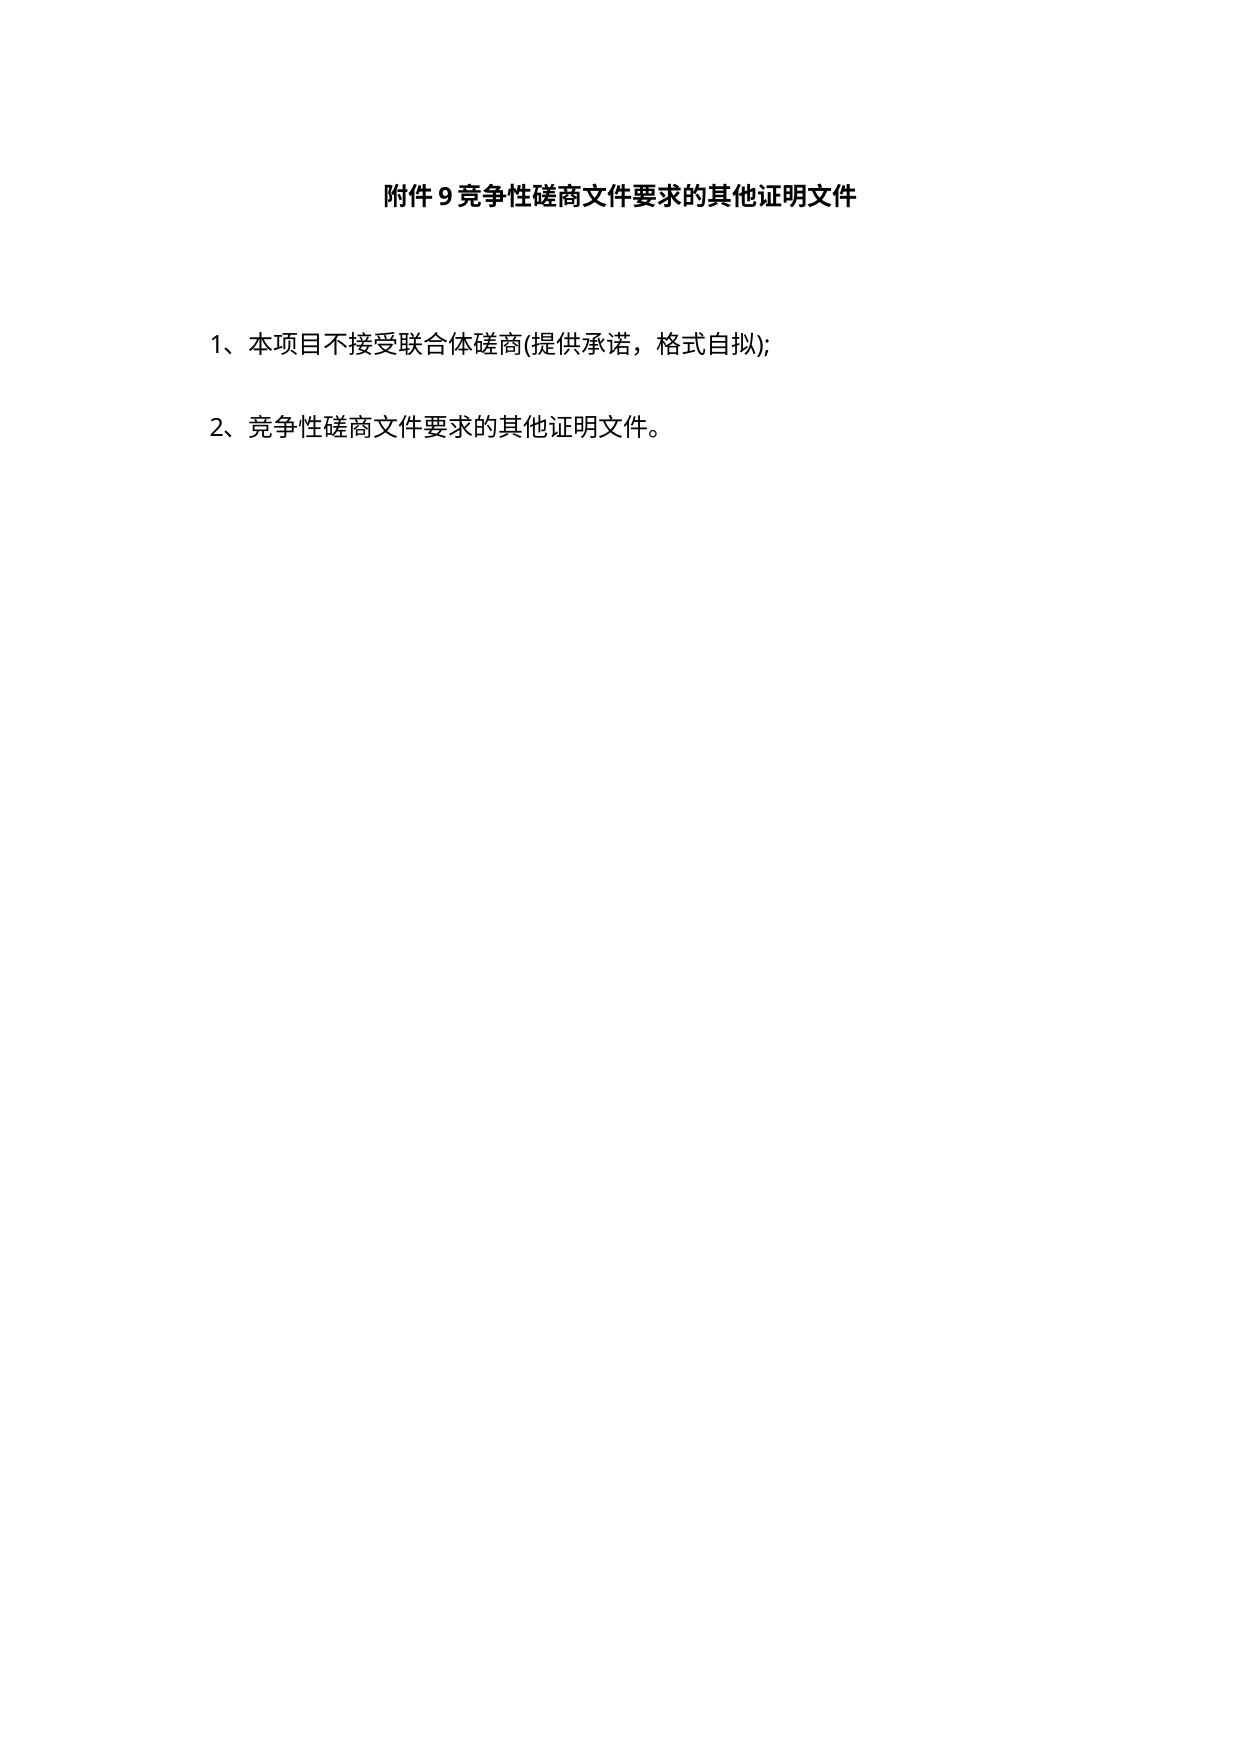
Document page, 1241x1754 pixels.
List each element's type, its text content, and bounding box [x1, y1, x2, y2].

list 本项目不接受联合体磋商(提供承诺，格式自拟); [209, 310, 1053, 375]
subtitle 附件9竞争性磋商文件要求的其他证明文件 [187, 162, 1053, 227]
list 2、竞争性磋商文件要求的其他证明文件。 [209, 393, 1053, 458]
